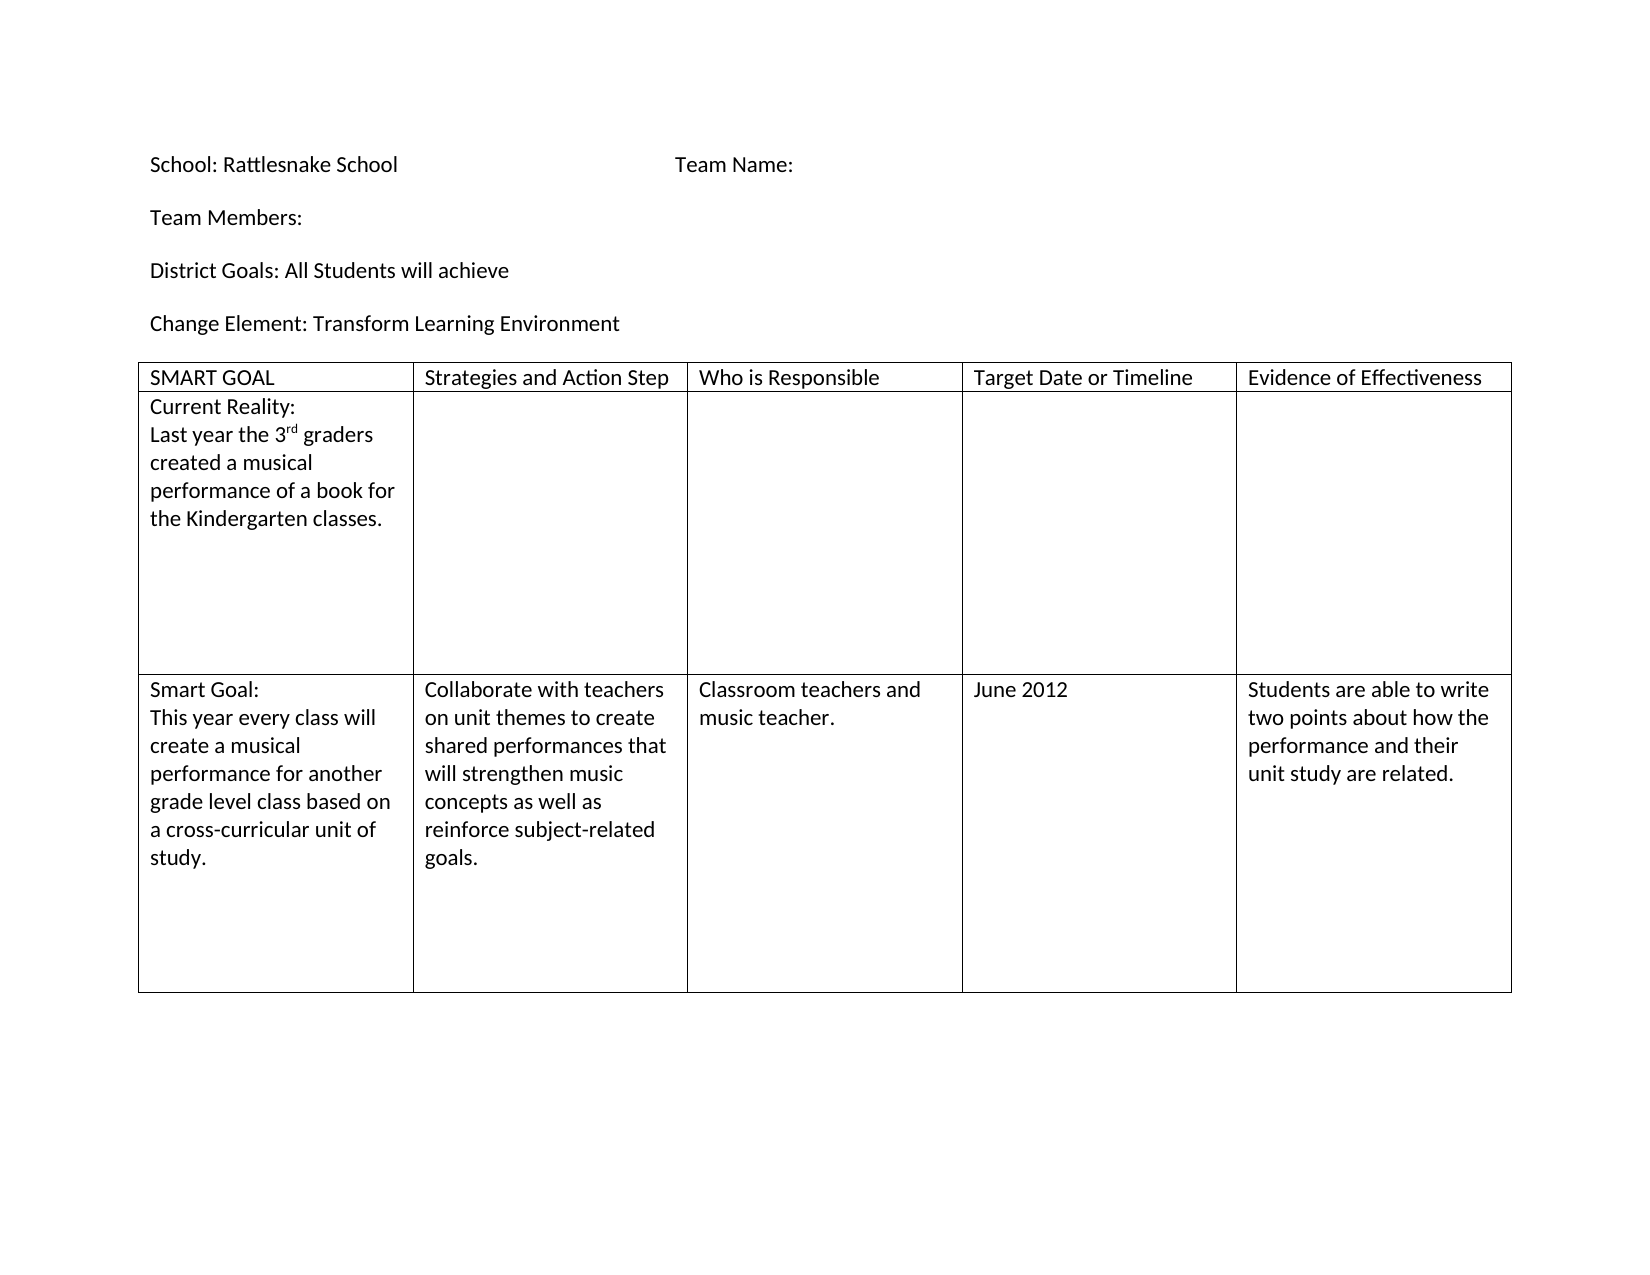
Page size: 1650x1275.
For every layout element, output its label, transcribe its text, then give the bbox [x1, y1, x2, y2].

table_header Target Date or Timeline [963, 363, 1236, 391]
table_cell Smart Goal: This year every class will create a musical performance for another grade level class based on a cross-curricular unit of study. [139, 675, 413, 992]
table_cell Current Reality: Last year the 3rd graders created a musical performance of a book for the Kindergarten classes. [139, 392, 413, 674]
table_cell Students are able to write two points about how the performance and their unit study are related. [1237, 675, 1511, 992]
table_header Who is Responsible [688, 363, 962, 391]
table_cell Collaborate with teachers on unit themes to create shared performances that will strengthen music concepts as well as reinforce subject-related goals. [414, 675, 687, 992]
table_header Strategies and Action Step [414, 363, 687, 391]
text District Goals: All Students will achieve [150, 256, 1500, 284]
table_header SMART GOAL [139, 363, 413, 391]
text Change Element: Transform Learning Environment [150, 309, 1500, 337]
table_cell June 2012 [963, 675, 1236, 992]
table_header Evidence of Effectiveness [1237, 363, 1511, 391]
table_cell [1237, 392, 1511, 674]
table_cell [963, 392, 1236, 674]
table_cell [414, 392, 687, 674]
table_cell Classroom teachers and music teacher. [688, 675, 962, 992]
text Team Members: [150, 203, 1500, 231]
text School: Rattlesnake School Team Name: [150, 150, 1500, 178]
table_cell [688, 392, 962, 674]
